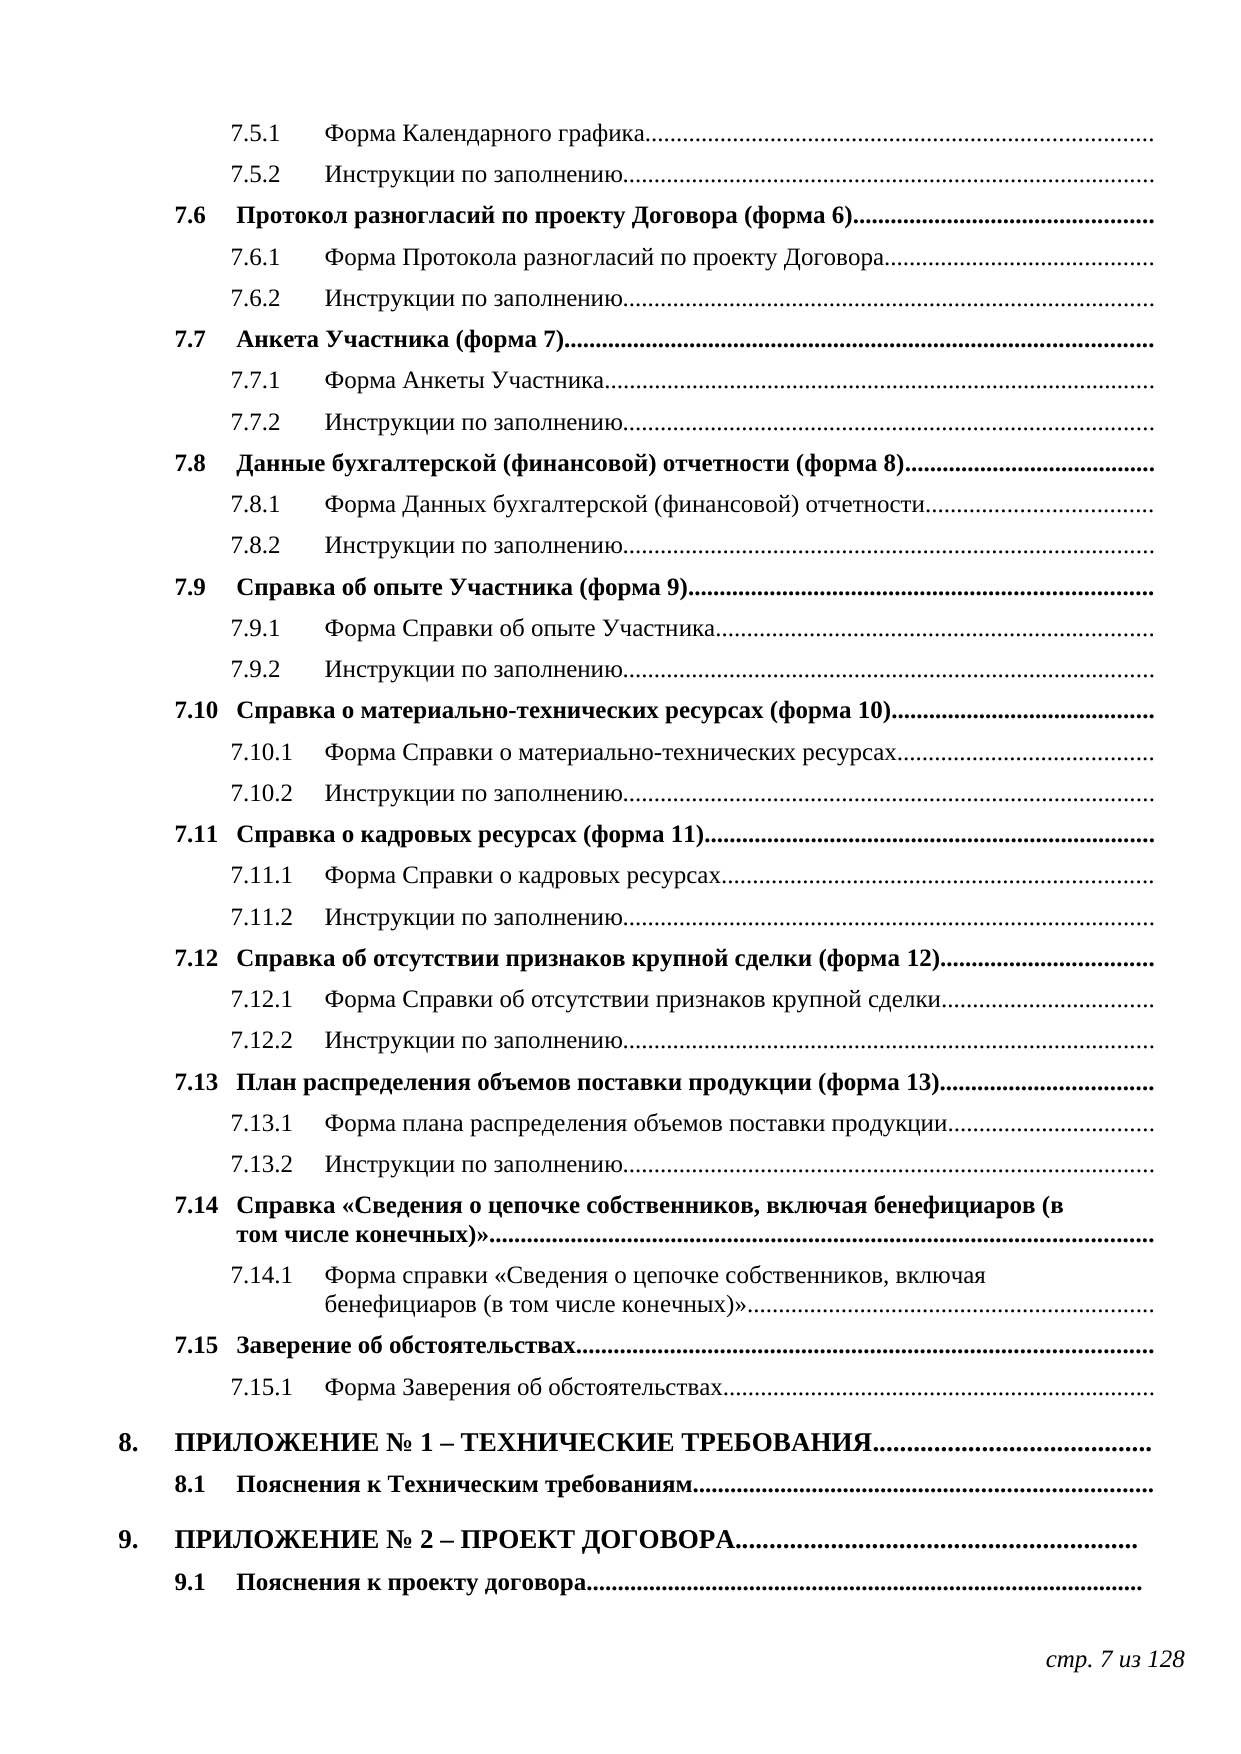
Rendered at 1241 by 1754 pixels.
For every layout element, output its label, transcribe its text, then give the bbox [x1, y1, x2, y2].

text 7.10 Справка о материально-технических ресурсах (форма 10) 77 [174, 696, 1093, 724]
text 7.12.2 Инструкции по заполнению 83 [230, 1026, 1063, 1054]
text 7.14.1 Форма справки «Сведения о цепочке собственников, включая бенефициаров (в том числе конечных)» 86 [230, 1261, 1063, 1318]
text 8. ПРИЛОЖЕНИЕ № 1 – ТЕХНИЧЕСКИЕ ТРЕБОВАНИЯ 99 [118, 1426, 1063, 1457]
text 7.5.2 Инструкции по заполнению 63 [230, 159, 1063, 188]
text 7.5.1 Форма Календарного графика 62 [230, 118, 1063, 147]
text 7.10.2 Инструкции по заполнению 78 [230, 778, 1063, 807]
text 7.15.1 Форма Заверения об обстоятельствах 94 [230, 1372, 1063, 1401]
text 7.9 Справка об опыте Участника (форма 9) 73 [174, 572, 1093, 601]
text 7.10.1 Форма Справки о материально-технических ресурсах 77 [230, 737, 1063, 766]
text 7.6.1 Форма Протокола разногласий по проекту Договора 64 [230, 242, 1063, 271]
text 7.13.1 Форма плана распределения объемов поставки продукции 84 [230, 1108, 1063, 1137]
text 7.15 Заверение об обстоятельствах 94 [174, 1331, 1093, 1359]
text 9. ПРИЛОЖЕНИЕ № 2 – ПРОЕКТ ДОГОВОРА 100 [118, 1523, 1063, 1554]
text 7.12 Справка об отсутствии признаков крупной сделки (форма 12) 82 [174, 943, 1093, 972]
text 7.11.2 Инструкции по заполнению 81 [230, 902, 1063, 931]
text 7.13 План распределения объемов поставки продукции (форма 13) 84 [174, 1067, 1093, 1096]
text 7.8.1 Форма Данных бухгалтерской (финансовой) отчетности 69 [230, 489, 1063, 518]
text 7.14 Справка «Сведения о цепочке собственников, включая бенефициаров (в том числе конечных)» 86 [174, 1191, 1093, 1248]
text 7.7.1 Форма Анкеты Участника 66 [230, 366, 1063, 394]
text 9.1 Пояснения к проекту договора 100 [174, 1567, 1093, 1595]
text 7.7 Анкета Участника (форма 7) 66 [174, 324, 1093, 353]
text 7.9.1 Форма Справки об опыте Участника 73 [230, 613, 1063, 642]
text 7.7.2 Инструкции по заполнению 68 [230, 407, 1063, 436]
text 7.8.2 Инструкции по заполнению 72 [230, 531, 1063, 559]
text 7.11 Справка о кадровых ресурсах (форма 11) 79 [174, 819, 1093, 848]
text 7.9.2 Инструкции по заполнению 76 [230, 654, 1063, 683]
text 7.6 Протокол разногласий по проекту Договора (форма 6) 64 [174, 201, 1093, 229]
text 7.11.1 Форма Справки о кадровых ресурсах 79 [230, 861, 1063, 889]
text 7.13.2 Инструкции по заполнению 85 [230, 1149, 1063, 1178]
text 7.8 Данные бухгалтерской (финансовой) отчетности (форма 8) 69 [174, 448, 1093, 477]
text 8.1 Пояснения к Техническим требованиям 99 [174, 1469, 1093, 1498]
text 7.6.2 Инструкции по заполнению 65 [230, 283, 1063, 312]
text 7.12.1 Форма Справки об отсутствии признаков крупной сделки 82 [230, 984, 1063, 1013]
